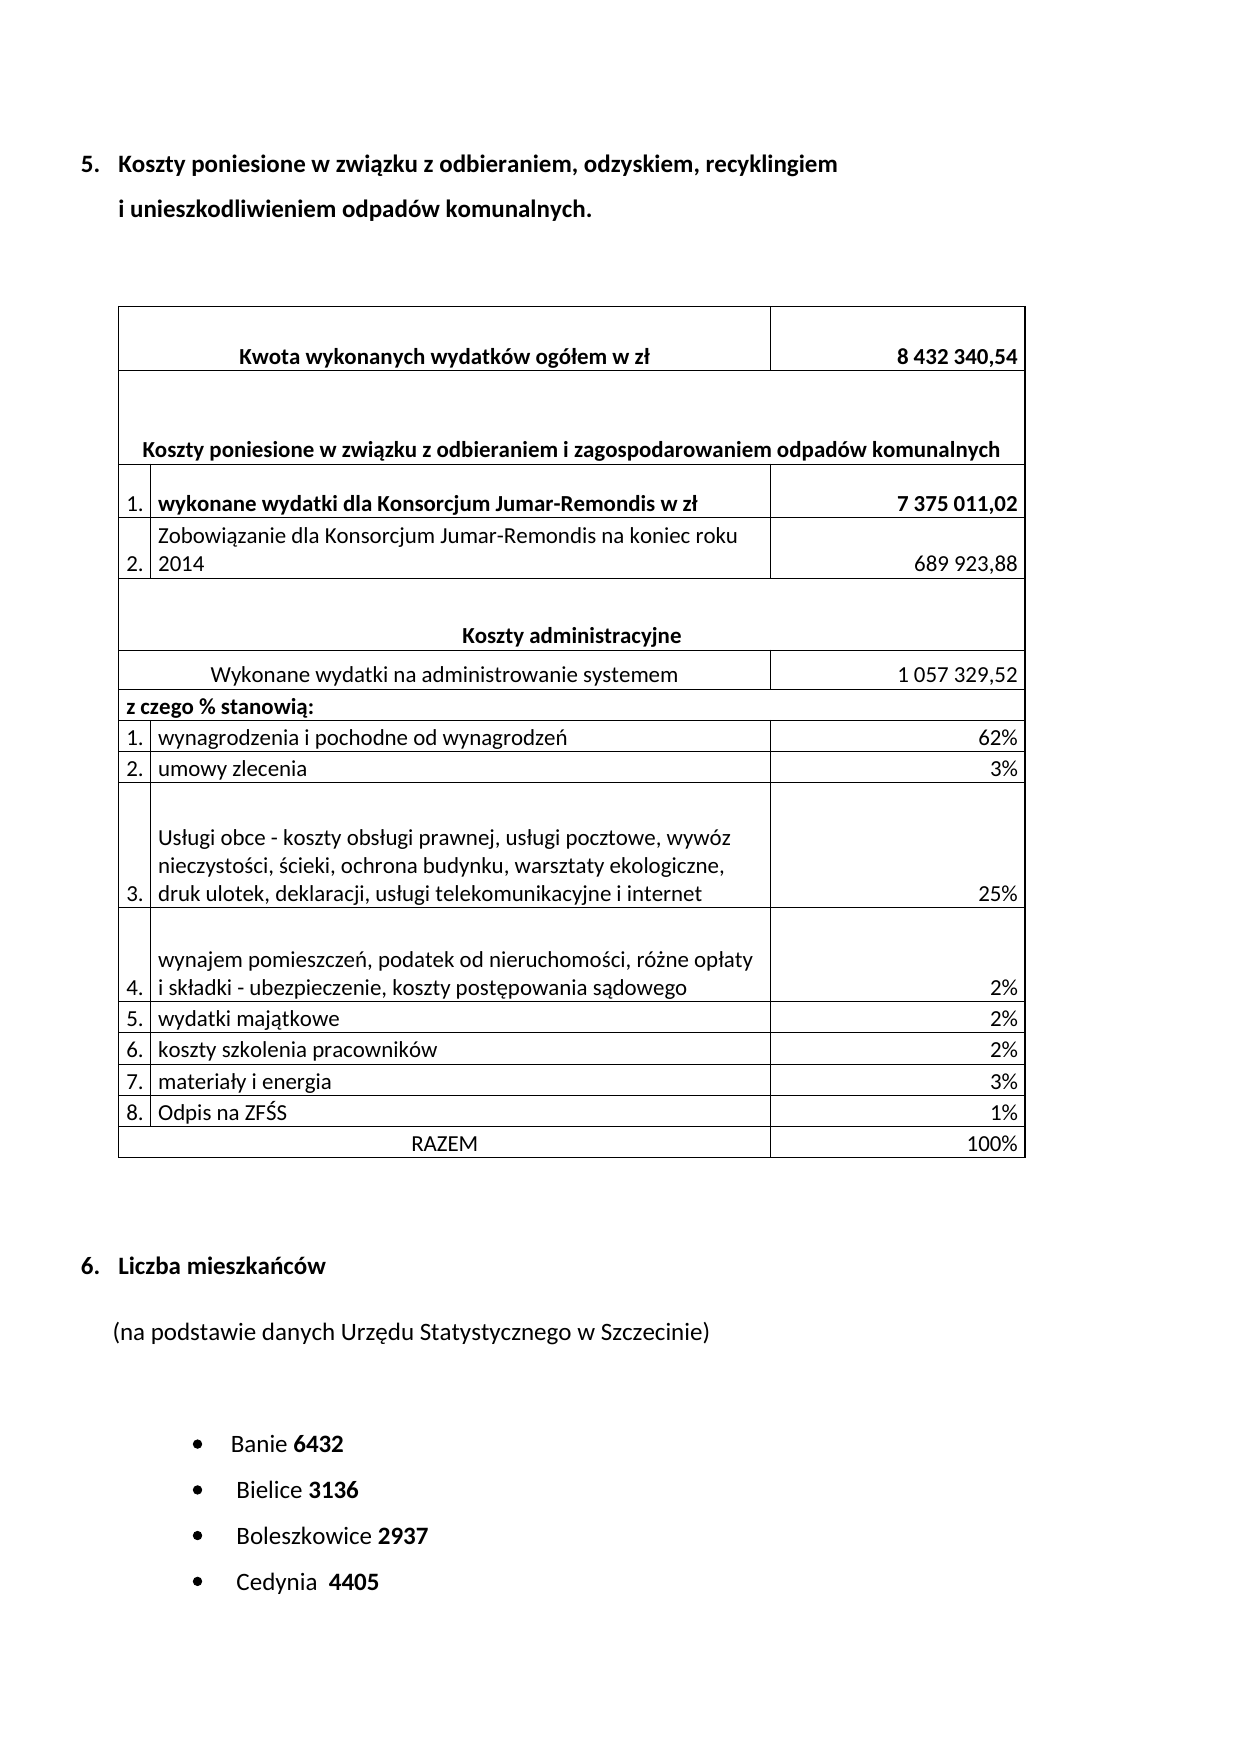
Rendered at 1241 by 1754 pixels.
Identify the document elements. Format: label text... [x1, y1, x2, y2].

table_cell wynajem pomieszczeń, podatek od nieruchomości, różne opłaty i składki - ubezpieczenie, koszty postępowania sądowego [151, 908, 770, 1001]
table_cell Odpis na ZFŚS [151, 1096, 770, 1126]
table_cell 1% [771, 1096, 1024, 1126]
table_cell koszty szkolenia pracowników [151, 1033, 770, 1063]
table_cell 2. [119, 518, 150, 578]
list Liczba mieszkańców [81, 1250, 1122, 1280]
table_cell 4. [119, 908, 150, 1001]
list Cedynia 4405 [193, 1566, 1122, 1596]
table_cell umowy zlecenia [151, 752, 770, 782]
list Banie 6432 [193, 1429, 1122, 1459]
text (na podstawie danych Urzędu Statystycznego w Szczecinie) [112, 1316, 1116, 1347]
table_cell wykonane wydatki dla Konsorcjum Jumar-Remondis w zł [151, 465, 770, 517]
table_cell 1 057 329,52 [771, 651, 1024, 688]
table_cell 6. [119, 1033, 150, 1063]
table_cell wynagrodzenia i pochodne od wynagrodzeń [151, 721, 770, 751]
table_header 8 432 340,54 [771, 307, 1024, 370]
table_cell Wykonane wydatki na administrowanie systemem [119, 651, 770, 688]
table_cell 2. [119, 752, 150, 782]
table_cell Zobowiązanie dla Konsorcjum Jumar-Remondis na koniec roku 2014 [151, 518, 770, 578]
table_cell 25% [771, 783, 1024, 907]
table_cell 3% [771, 1065, 1024, 1095]
table_cell 62% [771, 721, 1024, 751]
table_cell 689 923,88 [771, 518, 1024, 578]
table_cell 2% [771, 1033, 1024, 1063]
table_cell 2% [771, 908, 1024, 1001]
table_cell 5. [119, 1002, 150, 1032]
table_cell 7 375 011,02 [771, 465, 1024, 517]
list Koszty poniesione w związku z odbieraniem, odzyskiem, recyklingiem i unieszkodliwieniem odpadów komunalnych. [81, 148, 1122, 224]
table_cell 3. [119, 783, 150, 907]
table_cell RAZEM [119, 1127, 770, 1157]
table_cell 2% [771, 1002, 1024, 1032]
table_cell Koszty poniesione w związku z odbieraniem i zagospodarowaniem odpadów komunalnych [119, 371, 1024, 463]
table_cell materiały i energia [151, 1065, 770, 1095]
table_cell 1. [119, 465, 150, 517]
table_cell 1. [119, 721, 150, 751]
table_cell Koszty administracyjne [119, 579, 1024, 649]
list Bielice 3136 [193, 1474, 1122, 1505]
table_cell 3% [771, 752, 1024, 782]
table_cell z czego % stanowią: [119, 690, 1024, 720]
table_cell 7. [119, 1065, 150, 1095]
table_cell wydatki majątkowe [151, 1002, 770, 1032]
table_header Kwota wykonanych wydatków ogółem w zł [119, 307, 770, 370]
list Boleszkowice 2937 [193, 1520, 1122, 1551]
table_cell Usługi obce - koszty obsługi prawnej, usługi pocztowe, wywóz nieczystości, ścieki, ochrona budynku, warsztaty ekologiczne, druk ulotek, deklaracji, usługi telekomunikacyjne i internet [151, 783, 770, 907]
table_cell 100% [771, 1127, 1024, 1157]
table_cell 8. [119, 1096, 150, 1126]
